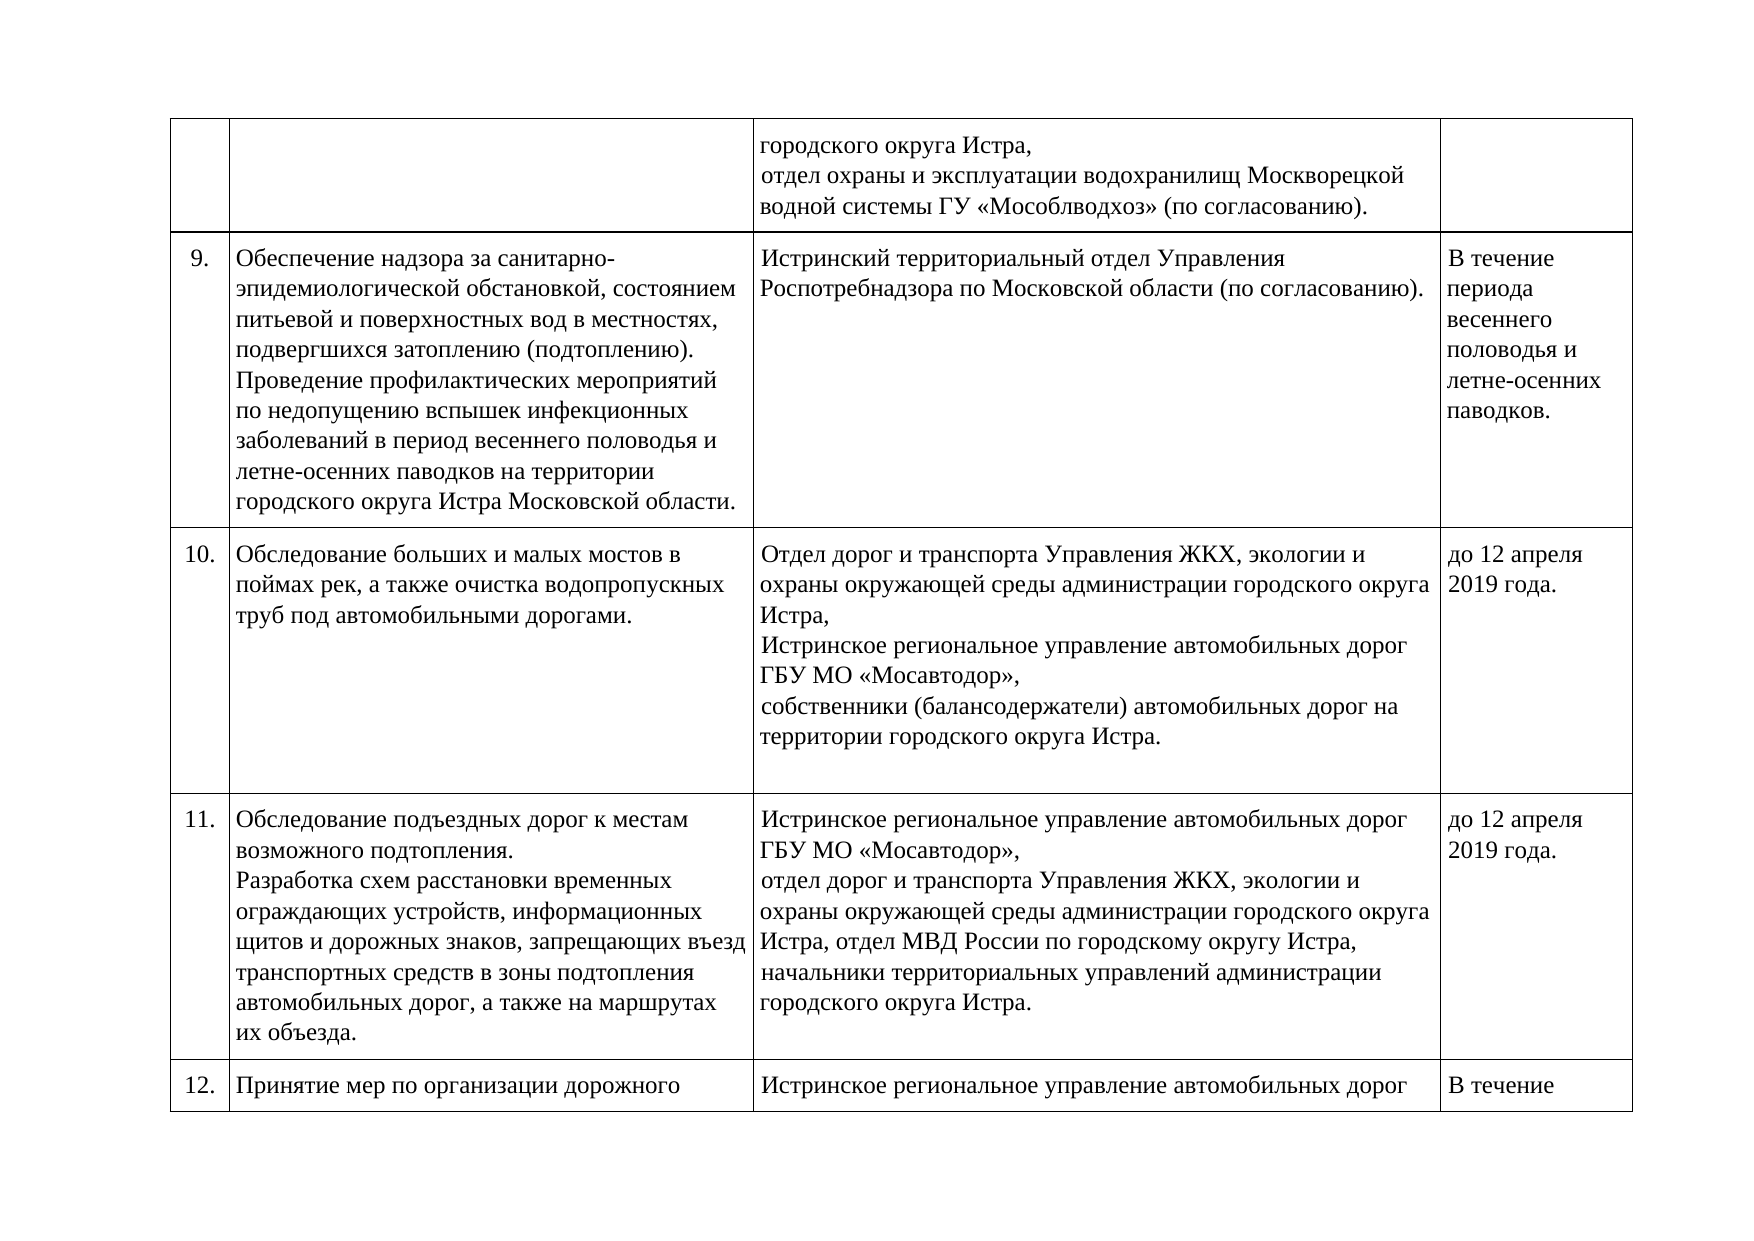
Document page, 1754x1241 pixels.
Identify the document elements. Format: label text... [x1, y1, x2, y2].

table_cell 9. [171, 233, 229, 527]
table_cell до 12 апреля 2019 года. [1441, 528, 1632, 793]
table_cell Истринский территориальный отдел Управления Роспотребнадзора по Московской области (по согласованию). [754, 233, 1440, 527]
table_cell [230, 119, 753, 231]
table_cell 12. [171, 1060, 229, 1111]
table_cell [754, 1060, 1440, 1111]
table_cell Отдел дорог и транспорта Управления ЖКХ, экологии и охраны окружающей среды администрации городского округа Истра, Истринское региональное управление автомобильных дорог ГБУ МО «Мосавтодор», собственники (балансодержатели) автомобильных дорог на территории городского округа Истра. [754, 528, 1440, 793]
table_cell Истринское региональное управление автомобильных дорог ГБУ МО «Мосавтодор», отдел дорог и транспорта Управления ЖКХ, экологии и охраны окружающей среды администрации городского округа Истра, отдел МВД России по городскому округу Истра, начальники территориальных управлений администрации городского округа Истра. [754, 794, 1440, 1058]
table_cell 11. [171, 794, 229, 1058]
table_cell 8. [171, 119, 229, 231]
table_cell Обеспечение надзора за санитарно-эпидемиологической обстановкой, состоянием питьевой и поверхностных вод в местностях, подвергшихся затоплению (подтоплению). Проведение профилактических мероприятий по недопущению вспышек инфекционных заболеваний в период весеннего половодья и летне-осенних паводков на территории городского округа Истра Московской области. [230, 233, 753, 527]
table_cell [1441, 1060, 1632, 1111]
table_cell до 12 апреля 2019 года. [1441, 794, 1632, 1058]
table_cell 10. [171, 528, 229, 793]
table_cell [754, 119, 1440, 231]
table_cell Обследование больших и малых мостов в поймах рек, а также очистка водопропускных труб под автомобильными дорогами. [230, 528, 753, 793]
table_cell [230, 1060, 753, 1111]
table_cell В течение периода весеннего половодья и летне-осенних паводков. [1441, 233, 1632, 527]
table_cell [1441, 119, 1632, 231]
table_cell Обследование подъездных дорог к местам возможного подтопления. Разработка схем расстановки временных ограждающих устройств, информационных щитов и дорожных знаков, запрещающих въезд транспортных средств в зоны подтопления автомобильных дорог, а также на маршрутах их объезда. [230, 794, 753, 1058]
